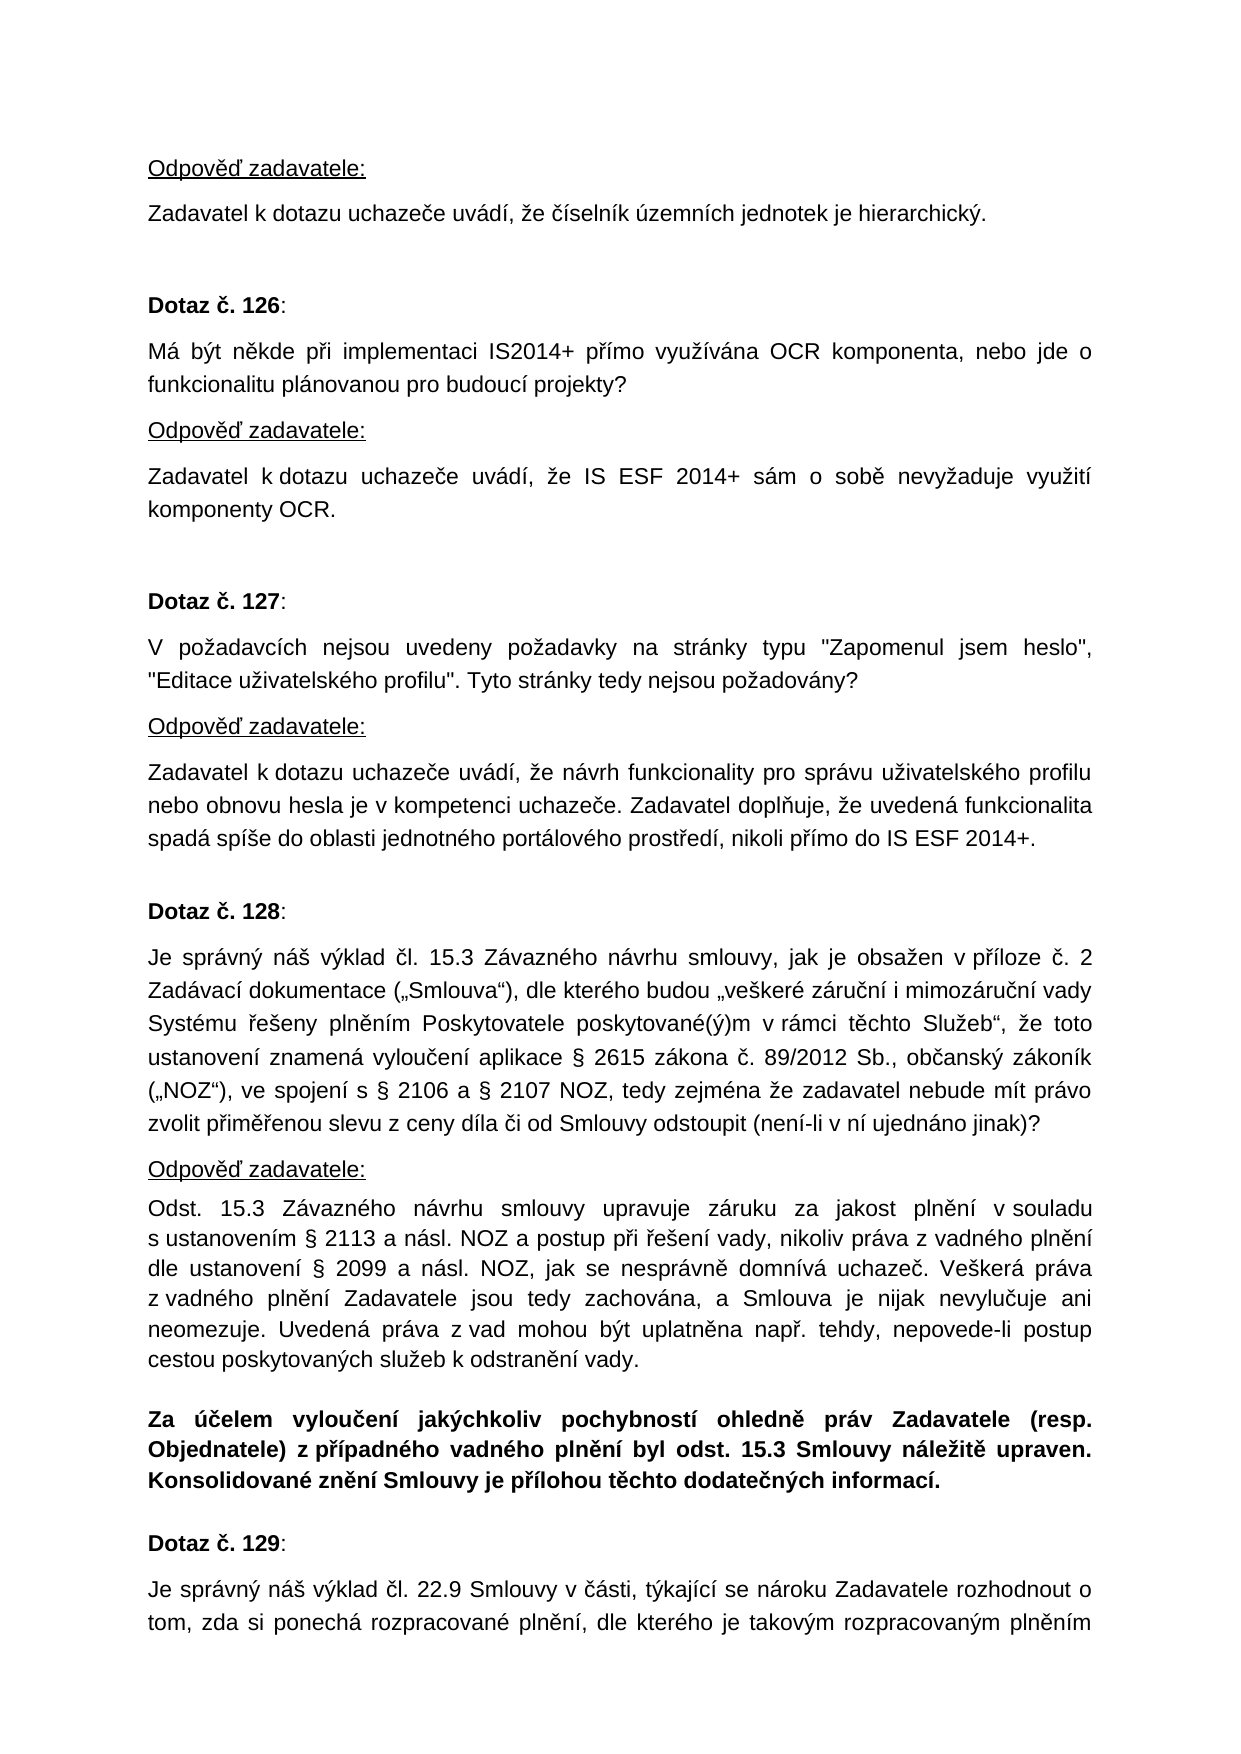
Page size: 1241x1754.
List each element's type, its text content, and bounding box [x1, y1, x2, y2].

text Má být někde při implementaci IS2014+ přímo využívána OCR komponenta, nebo jde o funkcionalitu plánovanou pro budoucí projekty? [148, 331, 1093, 398]
text Odst. 15.3 Závazného návrhu smlouvy upravuje záruku za jakost plnění v souladu s ustanovením § 2113 a násl. NOZ a postup při řešení vady, nikoliv práva z vadného plnění dle ustanovení § 2099 a násl. NOZ, jak se nesprávně domnívá uchazeč. Veškerá práva z vadného plnění Zadavatele jsou tedy zachována, a Smlouva je nijak nevylučuje ani neomezuje. Uvedená práva z vad mohou být uplatněna např. tehdy, nepovede-li postup cestou poskytovaných služeb k odstranění vady. [148, 1195, 1093, 1372]
text Dotaz č. 127: [148, 581, 1093, 614]
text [148, 1569, 1093, 1636]
text Odpověď zadavatele: [148, 1149, 1093, 1182]
text Zadavatel k dotazu uchazeče uvádí, že návrh funkcionality pro správu uživatelského profilu nebo obnovu hesla je v kompetenci uchazeče. Zadavatel doplňuje, že uvedená funkcionalita spadá spíše do oblasti jednotného portálového prostředí, nikoli přímo do IS ESF 2014+. [148, 752, 1093, 852]
text Za účelem vyloučení jakýchkoliv pochybností ohledně práv Zadavatele (resp. Objednatele) z případného vadného plnění byl odst. 15.3 Smlouvy náležitě upraven. Konsolidované znění Smlouvy je přílohou těchto dodatečných informací. [148, 1406, 1093, 1493]
text Odpověď zadavatele: [148, 410, 1093, 443]
text Zadavatel k dotazu uchazeče uvádí, že číselník územních jednotek je hierarchický. [148, 193, 1093, 227]
text Zadavatel k dotazu uchazeče uvádí, že IS ESF 2014+ sám o sobě nevyžaduje využití komponenty OCR. [148, 456, 1093, 523]
text Dotaz č. 129: [148, 1523, 1093, 1557]
text V požadavcích nejsou uvedeny požadavky na stránky typu "Zapomenul jsem heslo", "Editace uživatelského profilu". Tyto stránky tedy nejsou požadovány? [148, 627, 1093, 693]
text Odpověď zadavatele: [148, 706, 1093, 739]
text Je správný náš výklad čl. 15.3 Závazného návrhu smlouvy, jak je obsažen v příloze č. 2 Zadávací dokumentace („Smlouva“), dle kterého budou „veškeré záruční i mimozáruční vady Systému řešeny plněním Poskytovatele poskytované(ý)m v rámci těchto Služeb“, že toto ustanovení znamená vyloučení aplikace § 2615 zákona č. 89/2012 Sb., občanský zákoník („NOZ“), ve spojení s § 2106 a § 2107 NOZ, tedy zejména že zadavatel nebude mít právo zvolit přiměřenou slevu z ceny díla či od Smlouvy odstoupit (není-li v ní ujednáno jinak)? [148, 936, 1093, 1136]
text Dotaz č. 126: [148, 285, 1093, 318]
text Dotaz č. 128: [148, 891, 1093, 924]
text Odpověď zadavatele: [148, 148, 1093, 181]
